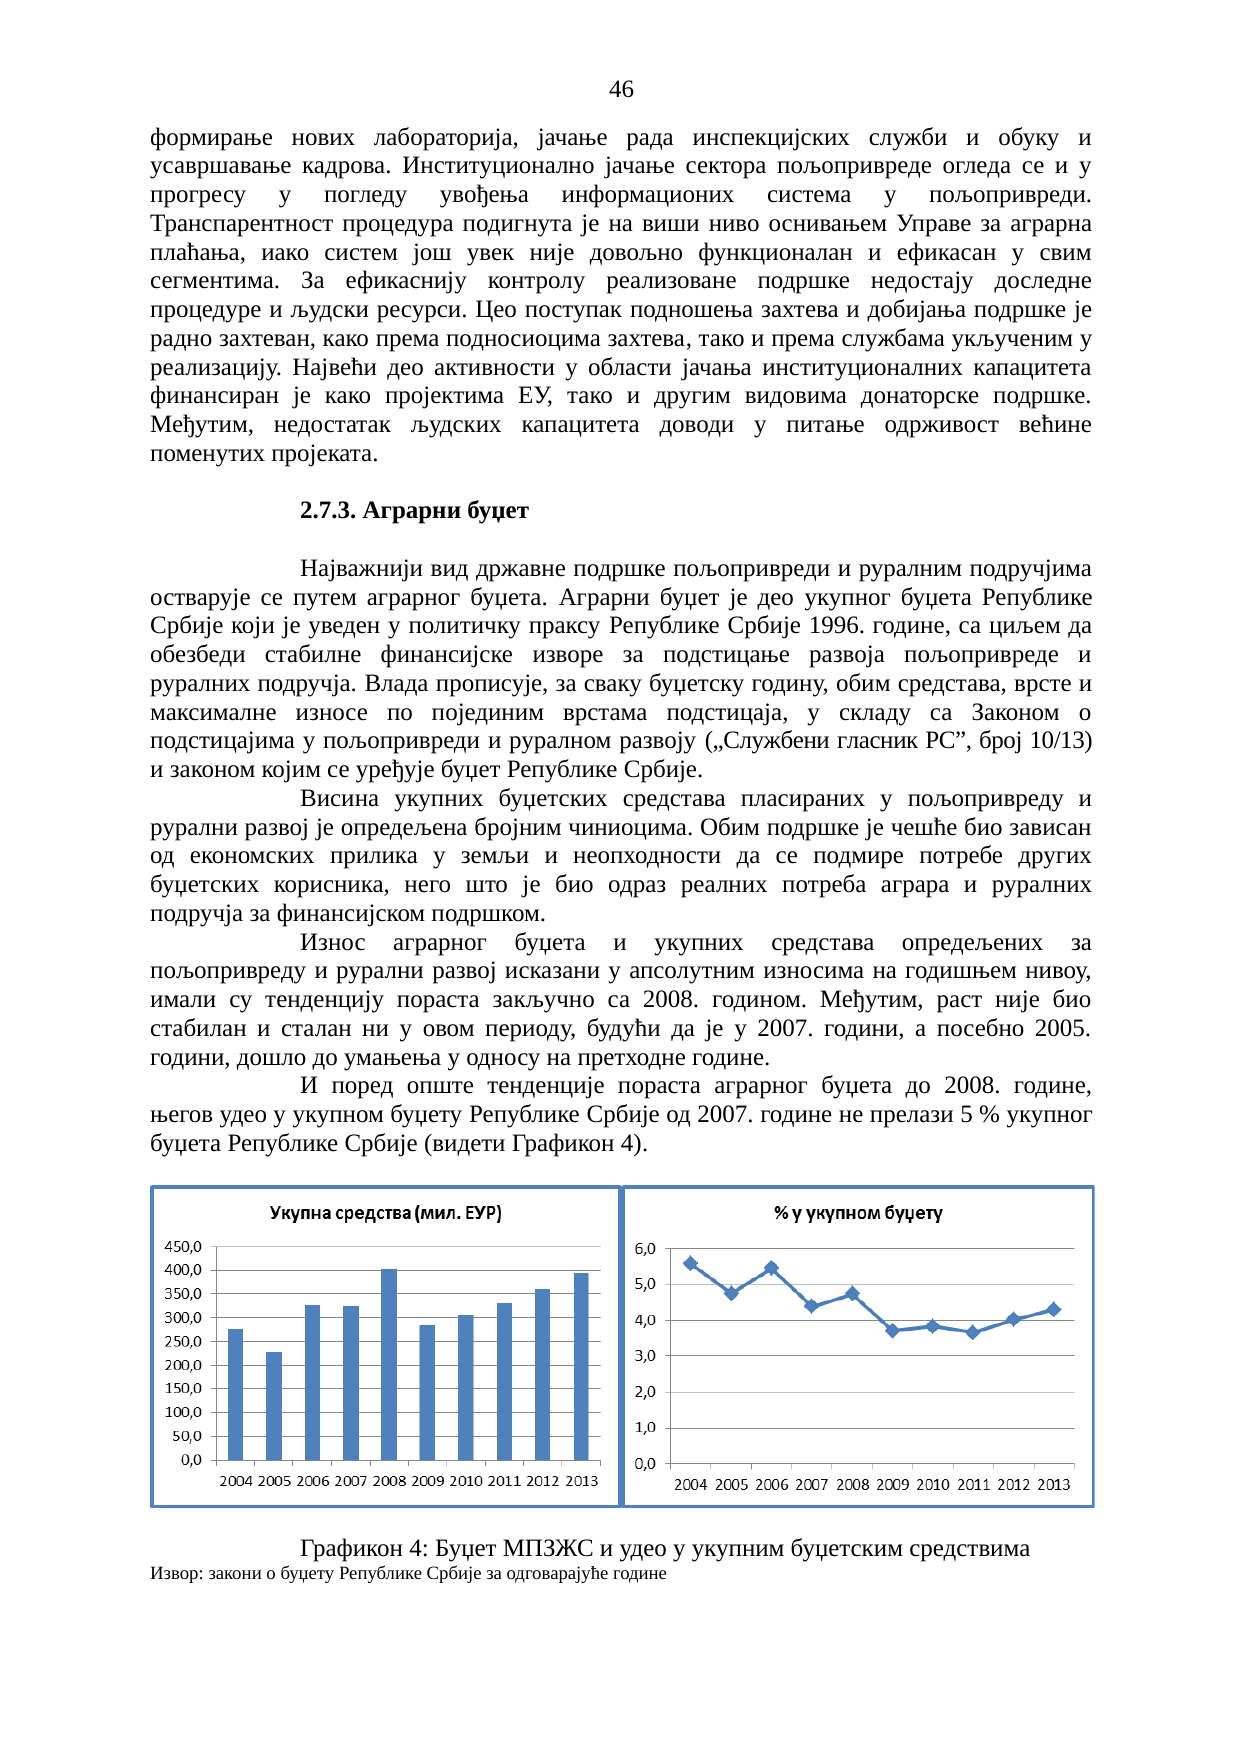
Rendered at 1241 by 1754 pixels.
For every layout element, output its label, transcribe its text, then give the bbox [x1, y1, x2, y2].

subtitle Графикон 4: Буџет МПЗЖС и удео у укупним буџетским средствима [150, 1533, 1093, 1562]
picture [150, 1185, 1095, 1508]
subtitle 2.7.3. Аграрни буџет [150, 496, 1093, 524]
text Износ аграрног буџета и укупних средстава опредељених за пољопривреду и рурални развој исказани у апсолутним износима на годишњем нивоу, имали су тенденцију пораста закључно са 2008. годином. Међутим, раст није био стабилан и сталан ни у овом периоду, будући да је у 2007. години, а посебно 2005. години, дошло до умањења у односу на претходне године. [150, 927, 1093, 1071]
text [150, 122, 1093, 467]
text И поред опште тенденције пораста аграрног буџета до 2008. године, његов удео у укупном буџету Републике Србије од 2007. године не прелази 5 % укупног буџета Републике Србије (видети Графикон 4). [150, 1071, 1093, 1157]
text Најважнији вид државне подршке пољопривреди и руралним подручјима остварује се путем аграрног буџета. Аграрни буџет је део укупног буџета Републике Србије који је уведен у политичку праксу Републике Србије 1996. године, са циљем да обезбеди стабилне финансијске изворе за подстицање развоја пољопривреде и руралних подручја. Влада прописује, за сваку буџетску годину, обим средстава, врсте и максималне износе по појединим врстама подстицаја, у складу са Законом о подстицајима у пољопривреди и руралном развоју („Службени гласник РС”, број 10/13) и законом којим се уређује буџет Републике Србије. [150, 553, 1093, 783]
text Висина укупних буџетских средстава пласираних у пољопривреду и рурални развој је опредељена бројним чиниоцима. Обим подршке је чешће био зависан од економских прилика у земљи и неопходности да се подмире потребе других буџетских корисника, него што је био одраз реалних потреба аграра и руралних подручја за финансијском подршком. [150, 783, 1093, 927]
text Извор: закони о буџету Републике Србије за одговарајуће године [150, 1562, 1093, 1583]
